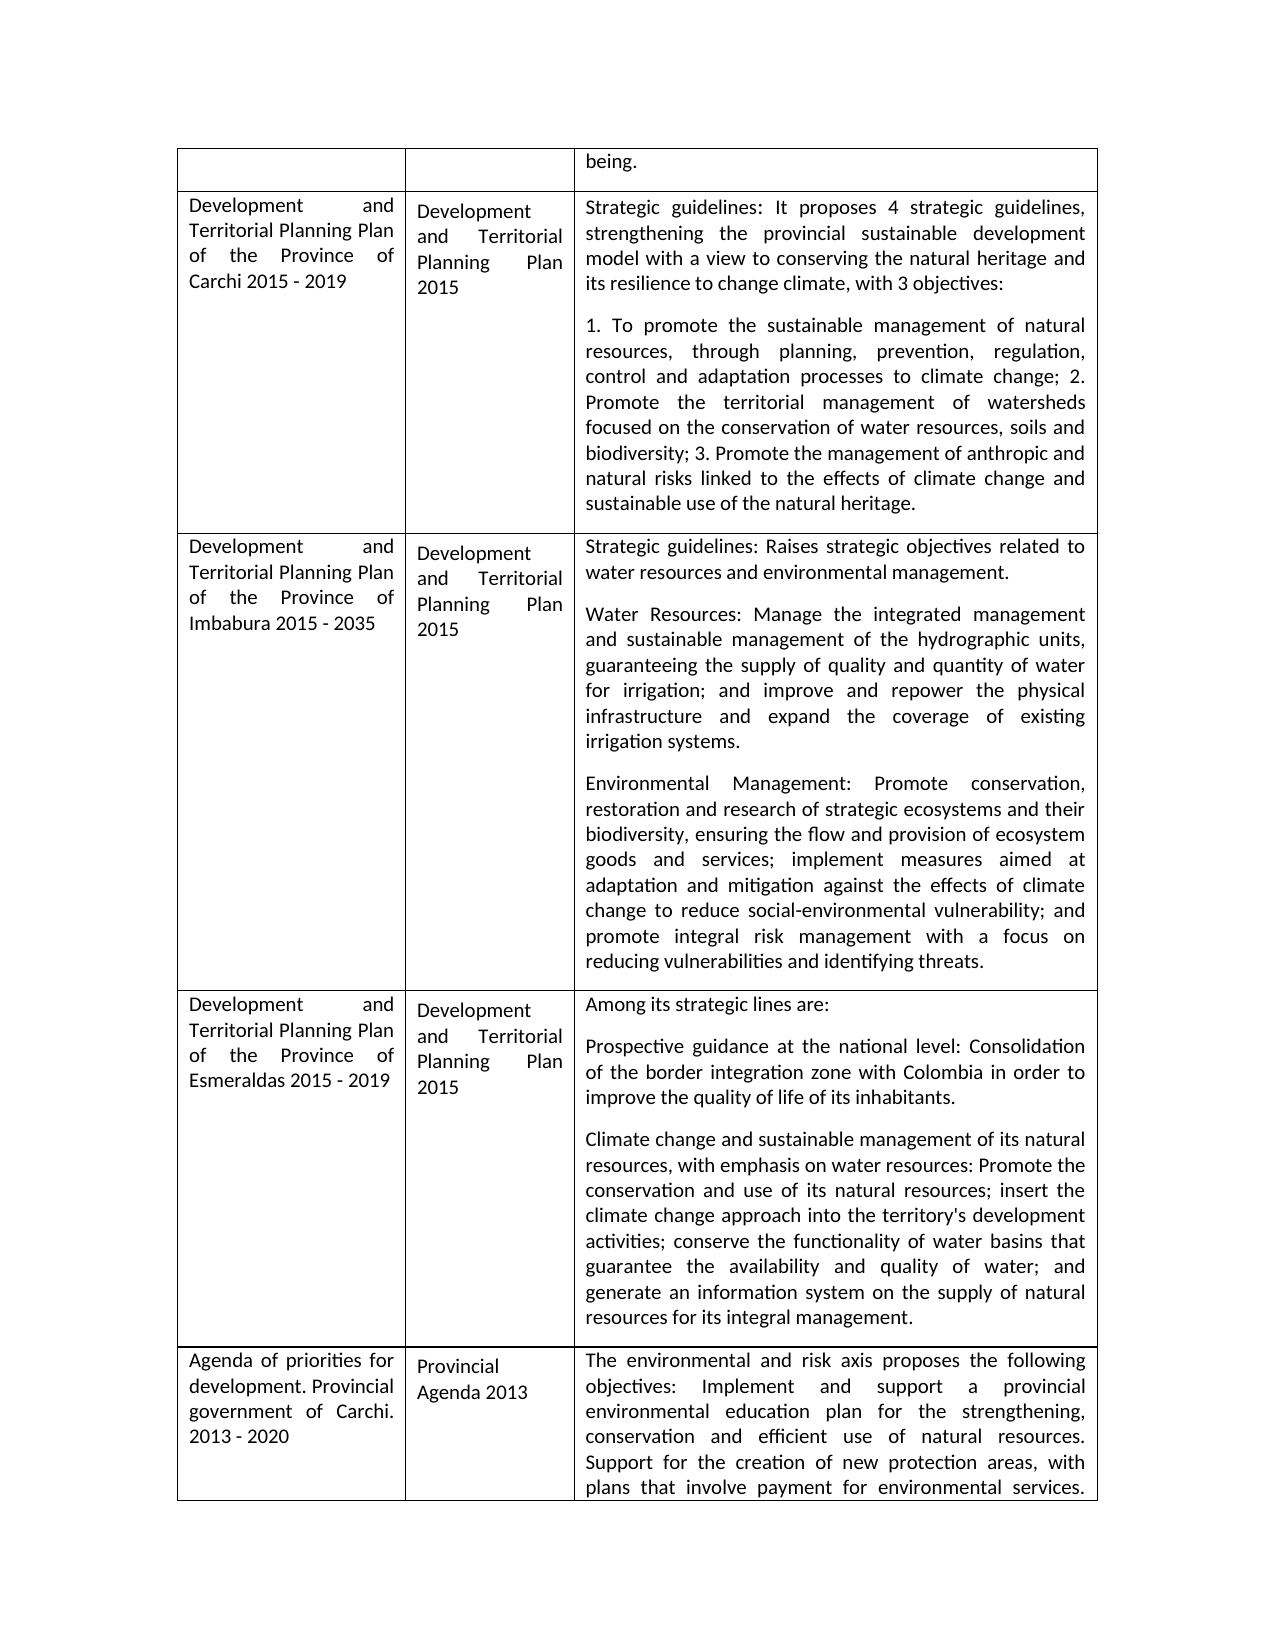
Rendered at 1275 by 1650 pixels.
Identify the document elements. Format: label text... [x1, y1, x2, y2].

table_cell Development and Territorial Planning Plan of the Province of Esmeraldas 2015 - 2019 [178, 991, 405, 1346]
table_cell Development and Territorial Planning Plan 2015 [406, 192, 574, 533]
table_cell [406, 1348, 574, 1500]
table_cell Development and Territorial Planning Plan of the Province of Carchi 2015 - 2019 [178, 192, 405, 533]
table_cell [178, 1348, 405, 1500]
table_cell Strategic guidelines: It proposes 4 strategic guidelines, strengthening the provincial sustainable development model with a view to conserving the natural heritage and its resilience to change climate, with 3 objectives: 1. To promote the sustainable management of natural resources, through planning, prevention, regulation, control and adaptation processes to climate change; 2. Promote the territorial management of watersheds focused on the conservation of water resources, soils and biodiversity; 3. Promote the management of anthropic and natural risks linked to the effects of climate change and sustainable use of the natural heritage. [575, 192, 1097, 533]
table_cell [575, 1348, 1097, 1500]
table_cell Development and Territorial Planning Plan 2015 [406, 991, 574, 1346]
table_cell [178, 149, 405, 191]
table_cell Development and Territorial Planning Plan of the Province of Imbabura 2015 - 2035 [178, 534, 405, 990]
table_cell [406, 149, 574, 191]
table_cell Development and Territorial Planning Plan 2015 [406, 534, 574, 990]
table_cell Strategic guidelines: Raises strategic objectives related to water resources and environmental management. Water Resources: Manage the integrated management and sustainable management of the hydrographic units, guaranteeing the supply of quality and quantity of water for irrigation; and improve and repower the physical infrastructure and expand the coverage of existing irrigation systems. Environmental Management: Promote conservation, restoration and research of strategic ecosystems and their biodiversity, ensuring the flow and provision of ecosystem goods and services; implement measures aimed at adaptation and mitigation against the effects of climate change to reduce social-environmental vulnerability; and promote integral risk management with a focus on reducing vulnerabilities and identifying threats. [575, 534, 1097, 990]
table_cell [575, 149, 1097, 191]
table_cell Among its strategic lines are: Prospective guidance at the national level: Consolidation of the border integration zone with Colombia in order to improve the quality of life of its inhabitants. Climate change and sustainable management of its natural resources, with emphasis on water resources: Promote the conservation and use of its natural resources; insert the climate change approach into the territory's development activities; conserve the functionality of water basins that guarantee the availability and quality of water; and generate an information system on the supply of natural resources for its integral management. [575, 991, 1097, 1346]
